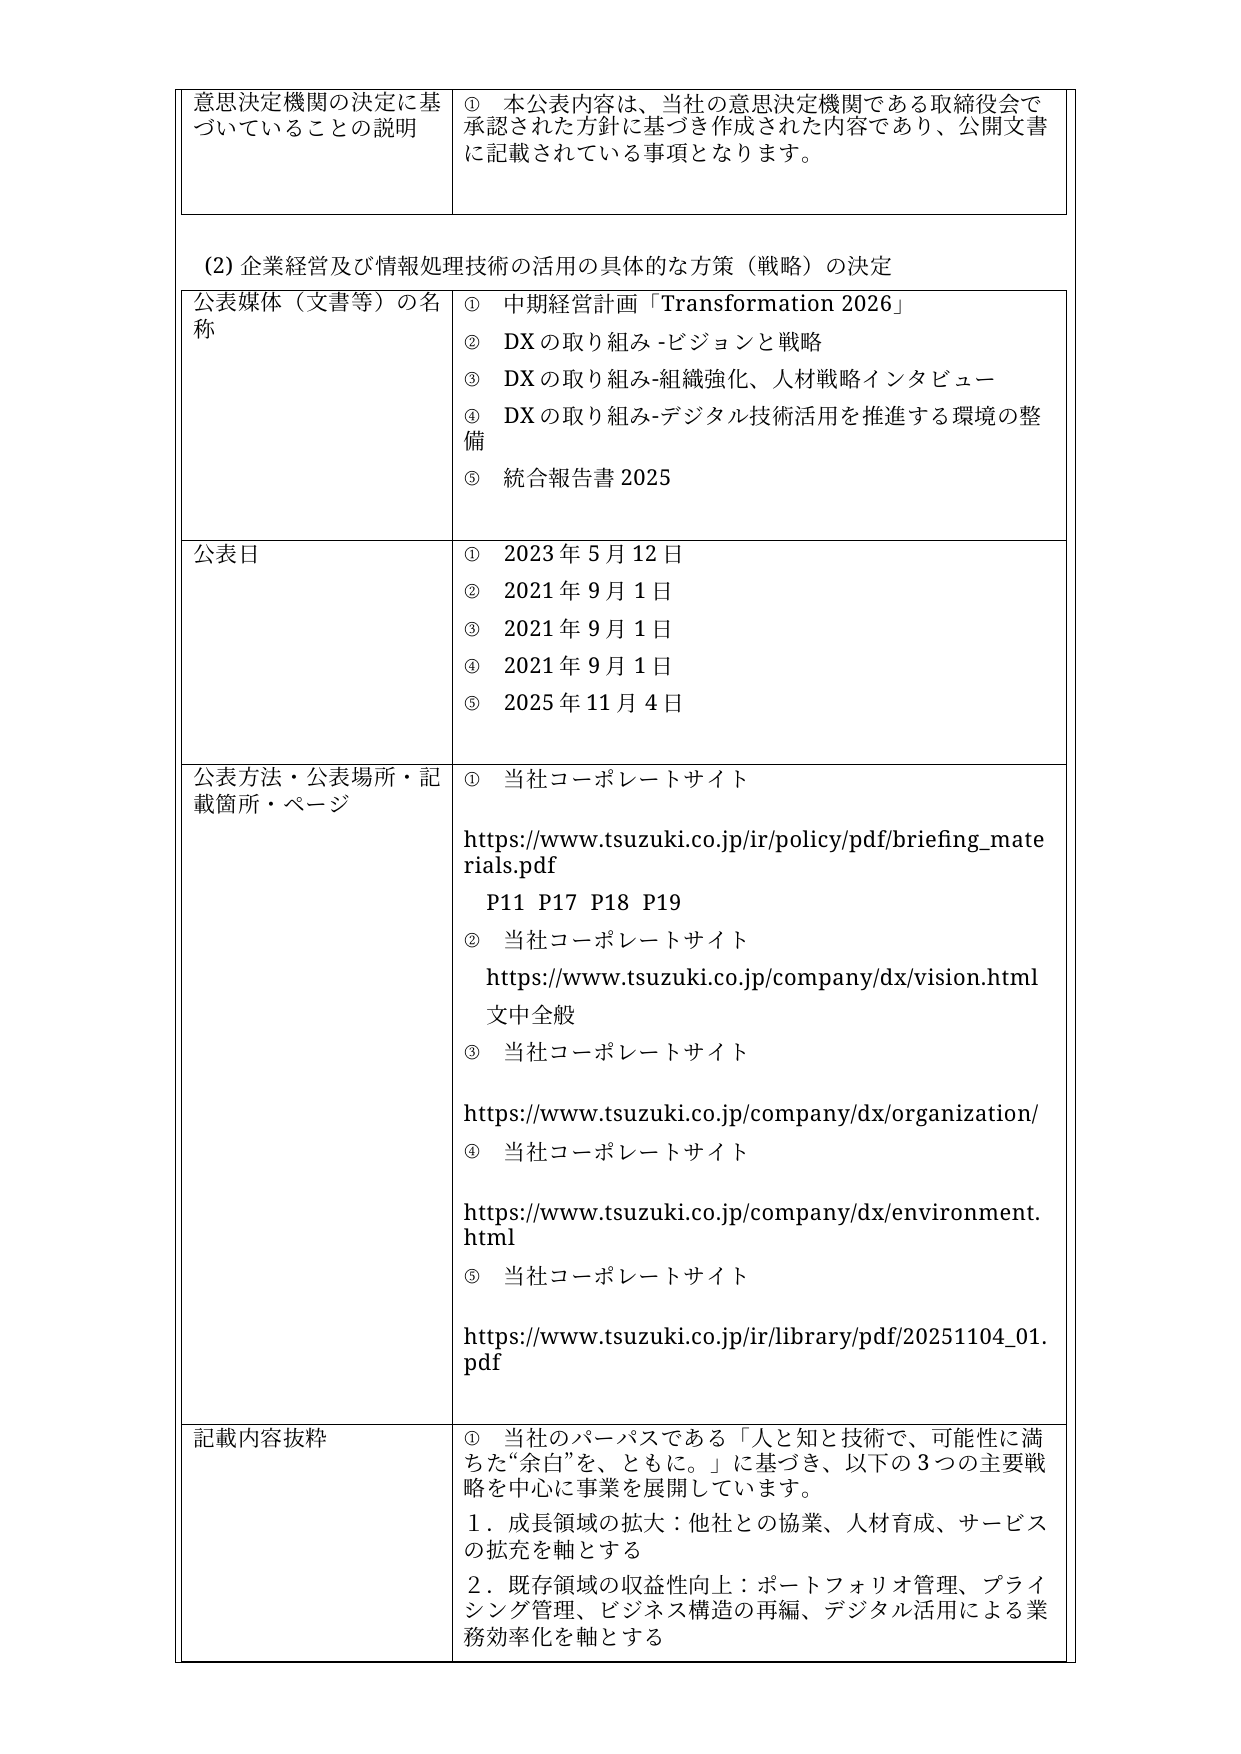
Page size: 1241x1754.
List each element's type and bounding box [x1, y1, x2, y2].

table_cell [176, 90, 1075, 1662]
